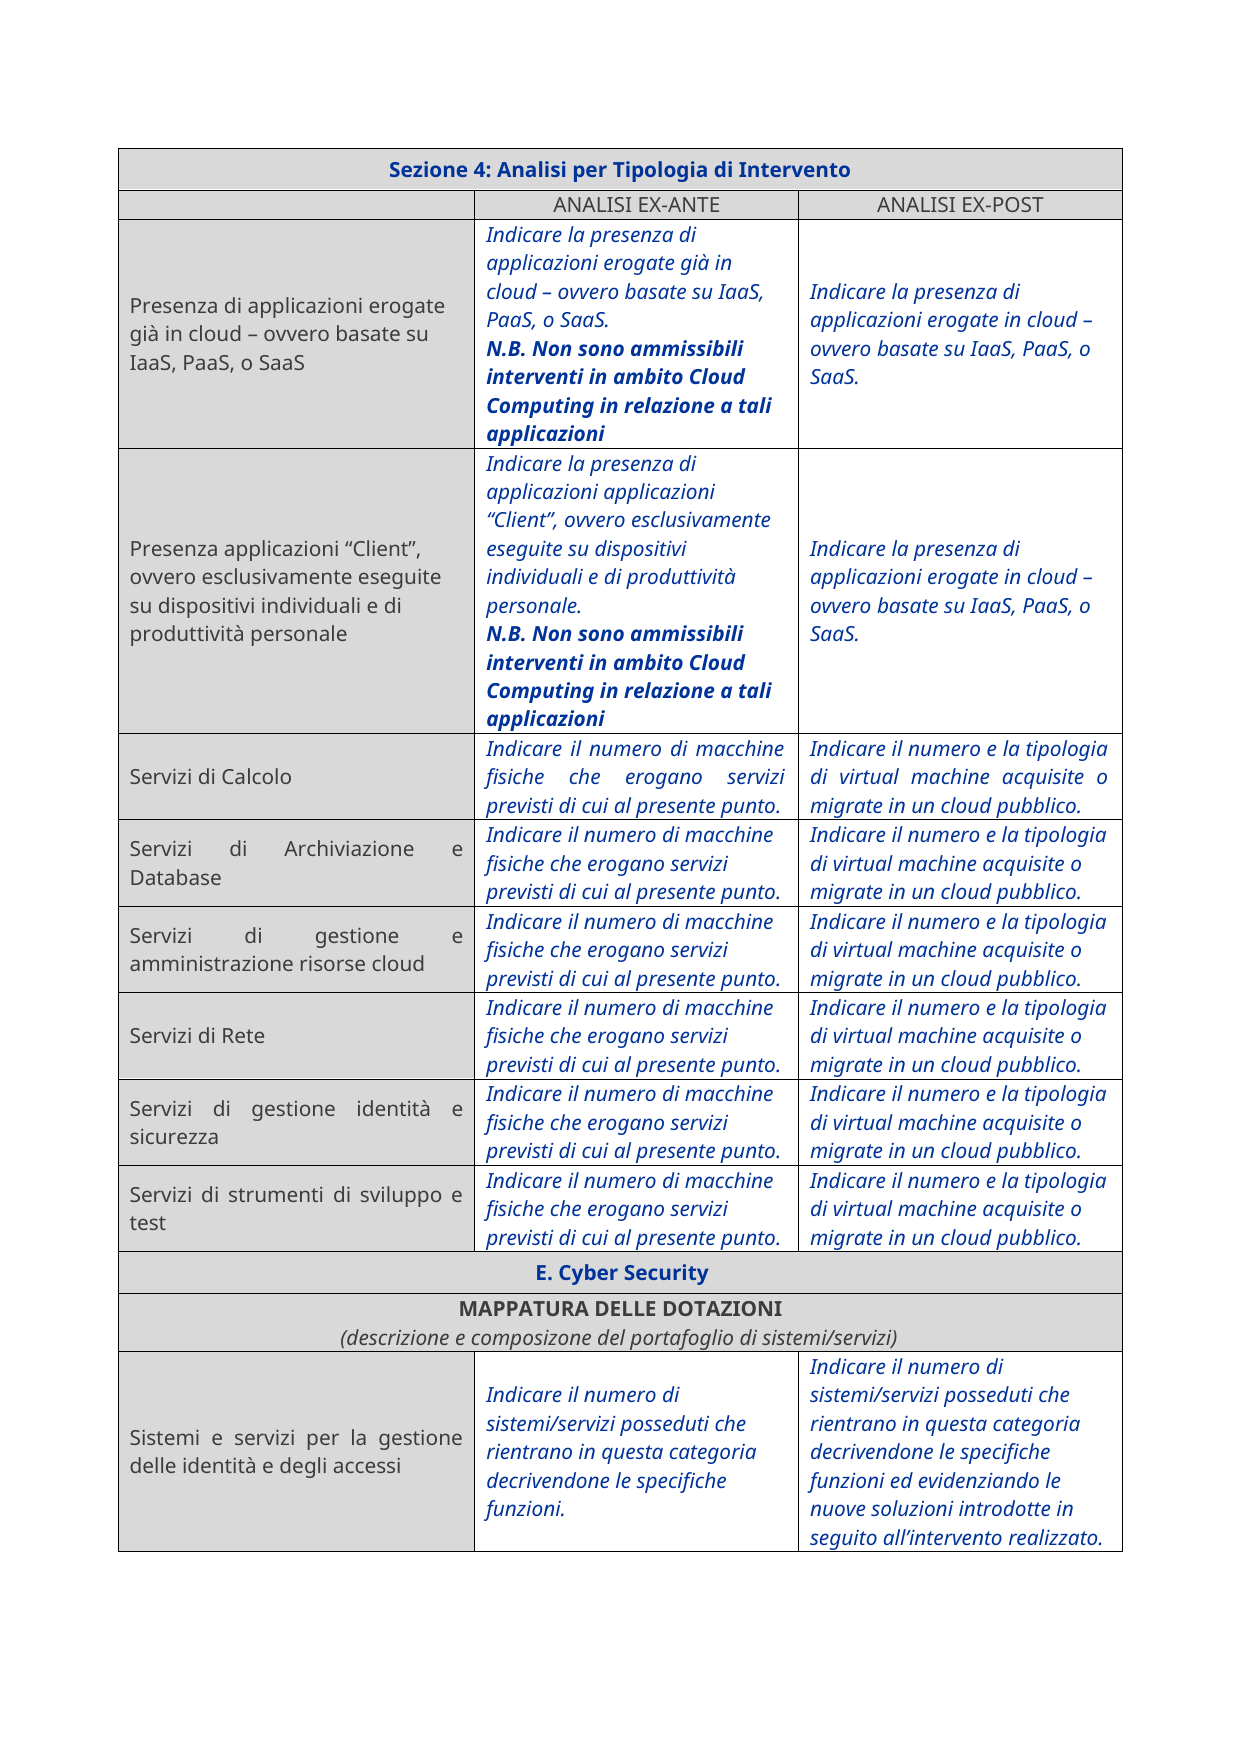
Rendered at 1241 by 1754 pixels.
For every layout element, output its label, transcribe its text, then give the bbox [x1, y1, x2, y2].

table_cell Servizi di Rete [119, 993, 474, 1078]
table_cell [799, 1352, 1122, 1551]
table_cell Presenza di applicazioni erogate già in cloud – ovvero basate su IaaS, PaaS, o SaaS [119, 220, 474, 448]
table_cell Servizi di strumenti di sviluppo e test [119, 1166, 474, 1251]
table_cell Sistemi e servizi per la gestione delle identità e degli accessi [119, 1352, 474, 1551]
table_cell Indicare il numero e la tipologia di virtual machine acquisite o migrate in un cloud pubblico. [799, 907, 1122, 992]
table_cell Indicare il numero di macchine fisiche che erogano servizi previsti di cui al presente punto. [475, 820, 798, 906]
table_cell Indicare il numero e la tipologia di virtual machine acquisite o migrate in un cloud pubblico. [799, 820, 1122, 906]
table_cell [119, 191, 474, 219]
table_cell Indicare il numero di macchine fisiche che erogano servizi previsti di cui al presente punto. [475, 1080, 798, 1165]
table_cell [475, 1352, 798, 1551]
table_header Sezione 4: Analisi per Tipologia di Intervento [119, 149, 1122, 189]
table_cell Indicare il numero di macchine fisiche che erogano servizi previsti di cui al presente punto. [475, 734, 798, 819]
table_cell Indicare il numero di macchine fisiche che erogano servizi previsti di cui al presente punto. [475, 907, 798, 992]
table_cell Presenza applicazioni “Client”, ovvero esclusivamente eseguite su dispositivi individuali e di produttività personale [119, 449, 474, 733]
table_cell ANALISI EX-ANTE [475, 191, 798, 219]
table_cell MAPPATURA DELLE DOTAZIONI (descrizione e composizone del portafoglio di sistemi/servizi) [119, 1294, 1122, 1351]
table_cell Indicare la presenza di applicazioni erogate già in cloud – ovvero basate su IaaS, PaaS, o SaaS. N.B. Non sono ammissibili interventi in ambito Cloud Computing in relazione a tali applicazioni [475, 220, 798, 448]
table_cell Indicare il numero e la tipologia di virtual machine acquisite o migrate in un cloud pubblico. [799, 993, 1122, 1078]
table_cell Indicare il numero e la tipologia di virtual machine acquisite o migrate in un cloud pubblico. [799, 734, 1122, 819]
table_cell ANALISI EX-POST [799, 191, 1122, 219]
table_cell E. Cyber Security [119, 1252, 1122, 1293]
table_cell Indicare la presenza di applicazioni applicazioni “Client”, ovvero esclusivamente eseguite su dispositivi individuali e di produttività personale. N.B. Non sono ammissibili interventi in ambito Cloud Computing in relazione a tali applicazioni [475, 449, 798, 733]
table_cell Servizi di gestione e amministrazione risorse cloud [119, 907, 474, 992]
table_cell Indicare la presenza di applicazioni erogate in cloud – ovvero basate su IaaS, PaaS, o SaaS. [799, 449, 1122, 733]
table_cell Indicare il numero di macchine fisiche che erogano servizi previsti di cui al presente punto. [475, 1166, 798, 1251]
table_cell Indicare la presenza di applicazioni erogate in cloud – ovvero basate su IaaS, PaaS, o SaaS. [799, 220, 1122, 448]
table_cell Indicare il numero di macchine fisiche che erogano servizi previsti di cui al presente punto. [475, 993, 798, 1078]
table_cell Indicare il numero e la tipologia di virtual machine acquisite o migrate in un cloud pubblico. [799, 1080, 1122, 1165]
table_cell Servizi di Calcolo [119, 734, 474, 819]
table_cell Servizi di Archiviazione e Database [119, 820, 474, 906]
table_cell Indicare il numero e la tipologia di virtual machine acquisite o migrate in un cloud pubblico. [799, 1166, 1122, 1251]
table_cell Servizi di gestione identità e sicurezza [119, 1080, 474, 1165]
